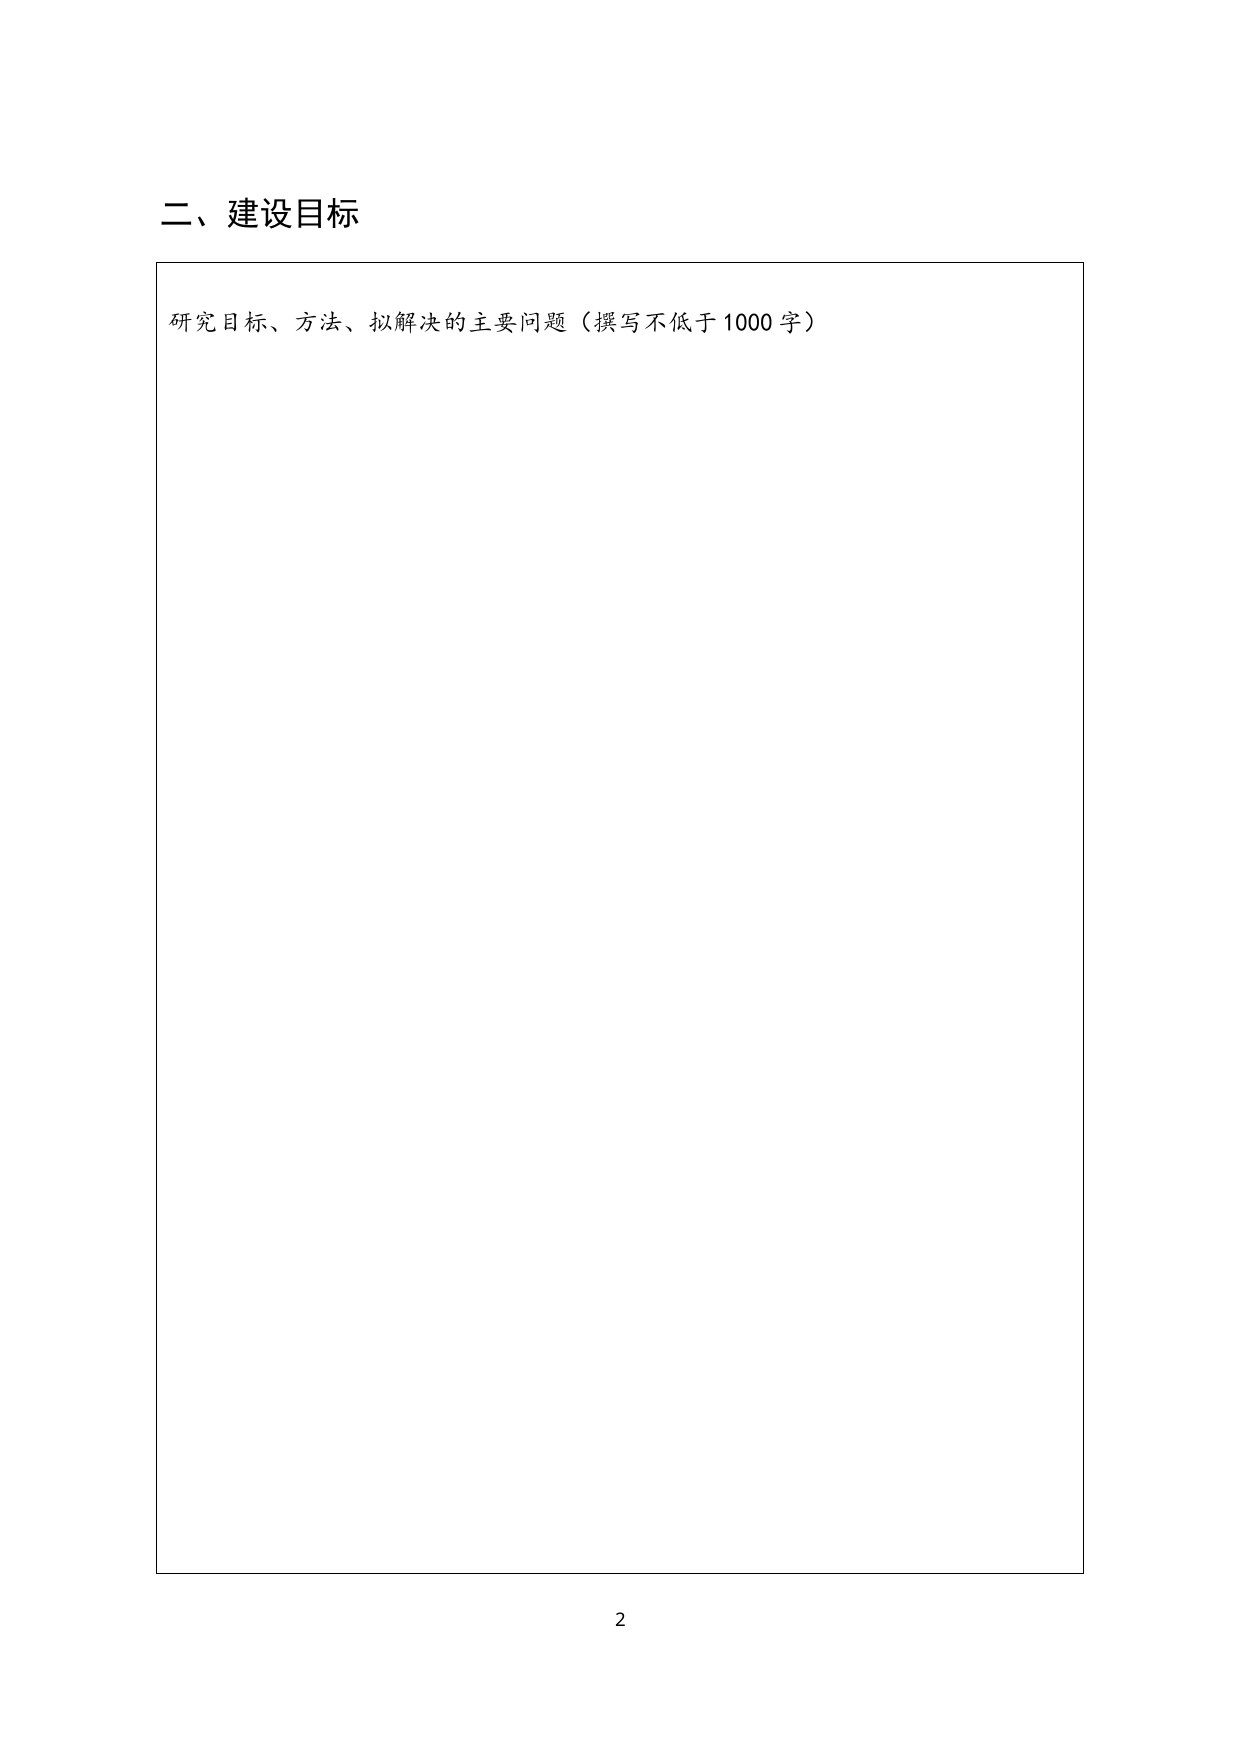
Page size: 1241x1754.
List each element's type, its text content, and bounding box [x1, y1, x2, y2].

text 二、建设目标 [159, 178, 1022, 243]
table_header 研究目标、方法、拟解决的主要问题（撰写不低于1000字） [157, 263, 1083, 1573]
